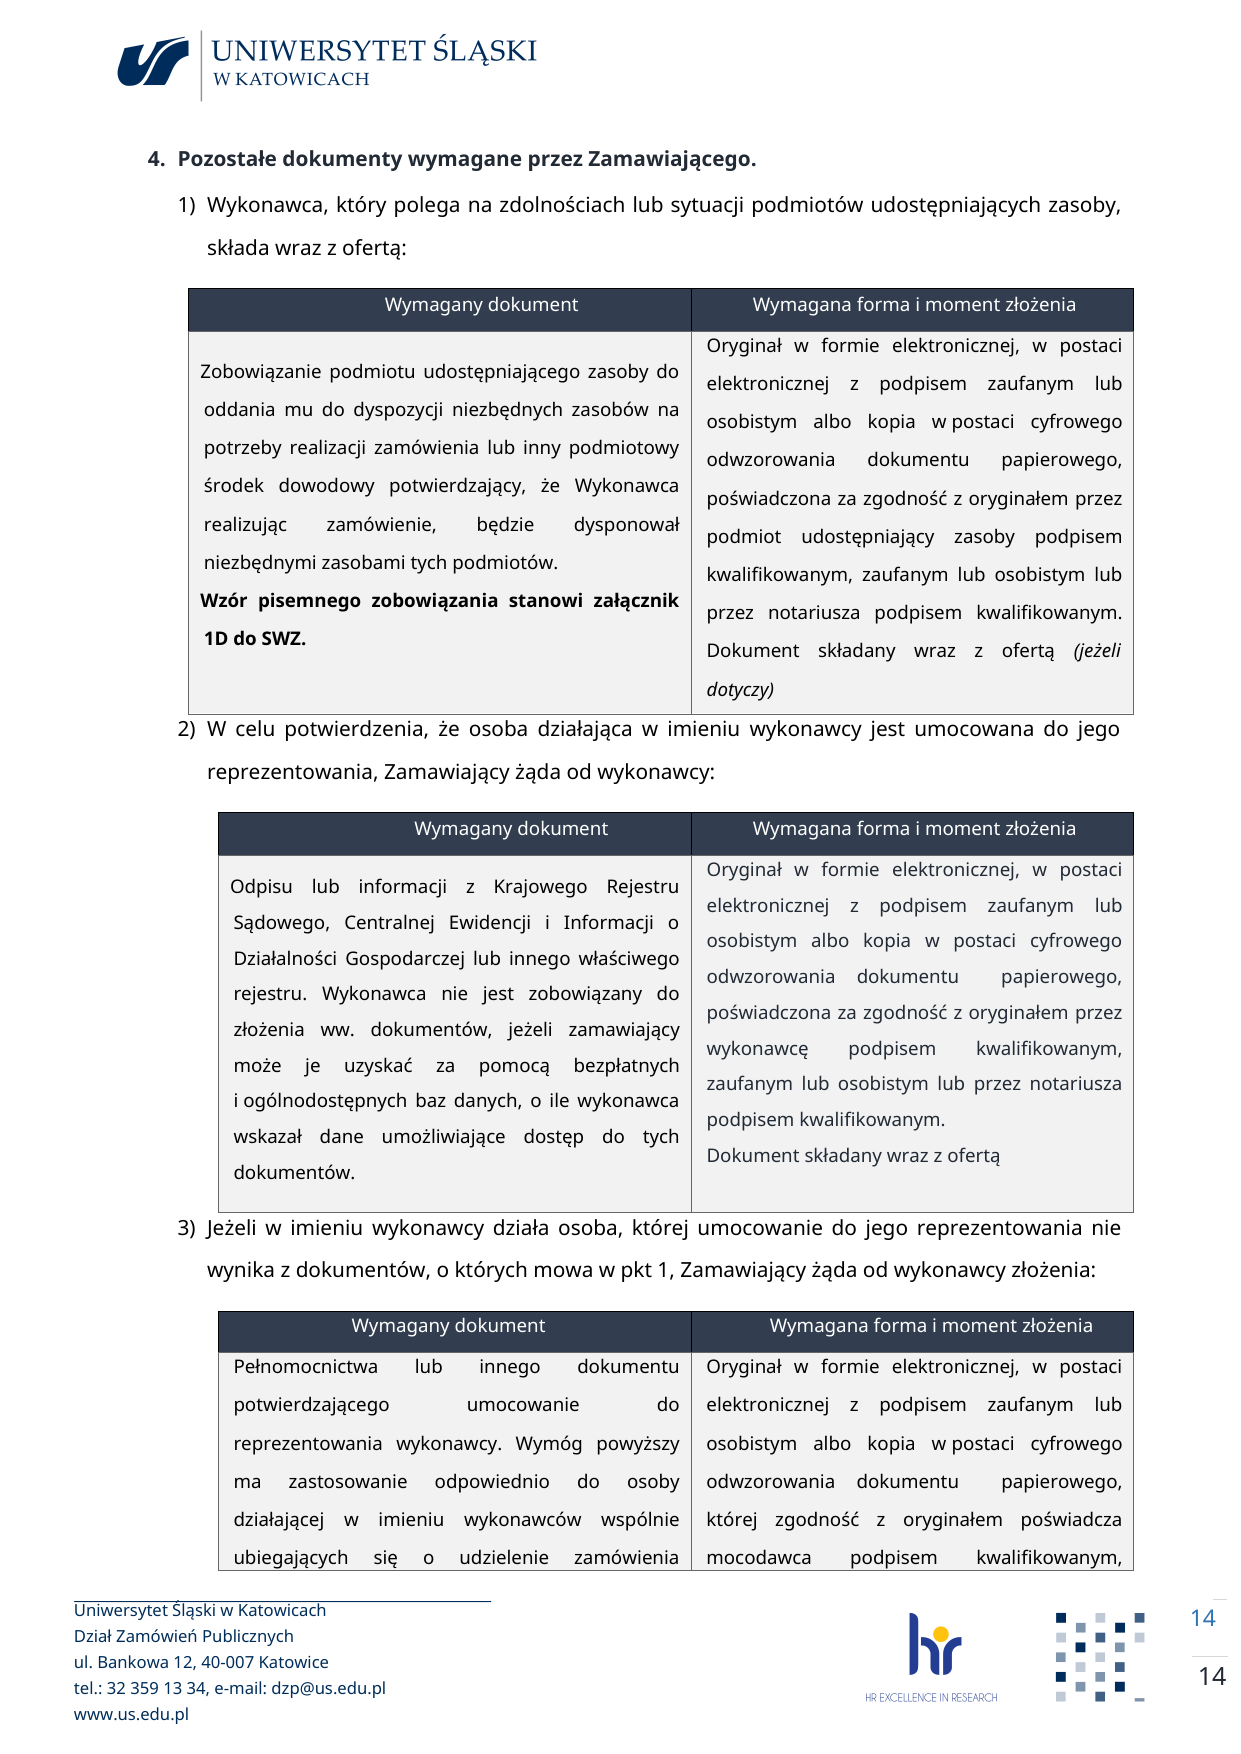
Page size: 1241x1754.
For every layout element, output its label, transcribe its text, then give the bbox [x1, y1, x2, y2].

subtitle Wykonawca, który polega na zdolnościach lub sytuacji podmiotów udostępniających zasoby, składa wraz z ofertą: [177, 190, 1122, 261]
picture [0, 0, 1240, 137]
picture [0, 1592, 492, 1610]
subtitle Pozostałe dokumenty wymagane przez Zamawiającego. [148, 144, 1122, 173]
table_header Wymagana forma i moment złożenia [692, 289, 1133, 331]
table_header Wymagana forma i moment złożenia [692, 1312, 1133, 1352]
table_header Wymagana forma i moment złożenia [692, 813, 1133, 855]
table_cell Oryginał w formie elektronicznej, w postaci elektronicznej z podpisem zaufanym lub osobistym albo kopia w postaci cyfrowego odwzorowania dokumentu papierowego, poświadczona za zgodność z oryginałem przez podmiot udostępniający zasoby podpisem kwalifikowanym, zaufanym lub osobistym lub przez notariusza podpisem kwalifikowanym. Dokument składany wraz z ofertą (jeżeli dotyczy) [692, 332, 1133, 713]
subtitle Jeżeli w imieniu wykonawcy działa osoba, której umocowanie do jego reprezentowania nie wynika z dokumentów, o których mowa w pkt 1, Zamawiający żąda od wykonawcy złożenia: [177, 1213, 1122, 1284]
table_header Wymagany dokument [219, 813, 691, 855]
subtitle W celu potwierdzenia, że osoba działająca w imieniu wykonawcy jest umocowana do jego reprezentowania, Zamawiający żąda od wykonawcy: [177, 714, 1122, 786]
table_cell Odpisu lub informacji z Krajowego Rejestru Sądowego, Centralnej Ewidencji i Informacji o Działalności Gospodarczej lub innego właściwego rejestru. Wykonawca nie jest zobowiązany do złożenia ww. dokumentów, jeżeli zamawiający może je uzyskać za pomocą bezpłatnych i ogólnodostępnych baz danych, o ile wykonawca wskazał dane umożliwiające dostęp do tych dokumentów. [219, 856, 691, 1212]
table_header Wymagany dokument [189, 289, 691, 331]
table_cell Zobowiązanie podmiotu udostępniającego zasoby do oddania mu do dyspozycji niezbędnych zasobów na potrzeby realizacji zamówienia lub inny podmiotowy środek dowodowy potwierdzający, że Wykonawca realizując zamówienie, będzie dysponował niezbędnymi zasobami tych podmiotów. Wzór pisemnego zobowiązania stanowi załącznik 1D do SWZ. [189, 332, 691, 713]
picture [797, 1485, 1174, 1731]
table_header Wymagany dokument [219, 1312, 691, 1352]
table_cell Oryginał w formie elektronicznej, w postaci elektronicznej z podpisem zaufanym lub osobistym albo kopia w postaci cyfrowego odwzorowania dokumentu papierowego, poświadczona za zgodność z oryginałem przez wykonawcę podpisem kwalifikowanym, zaufanym lub osobistym lub przez notariusza podpisem kwalifikowanym. Dokument składany wraz z ofertą [692, 856, 1133, 1212]
